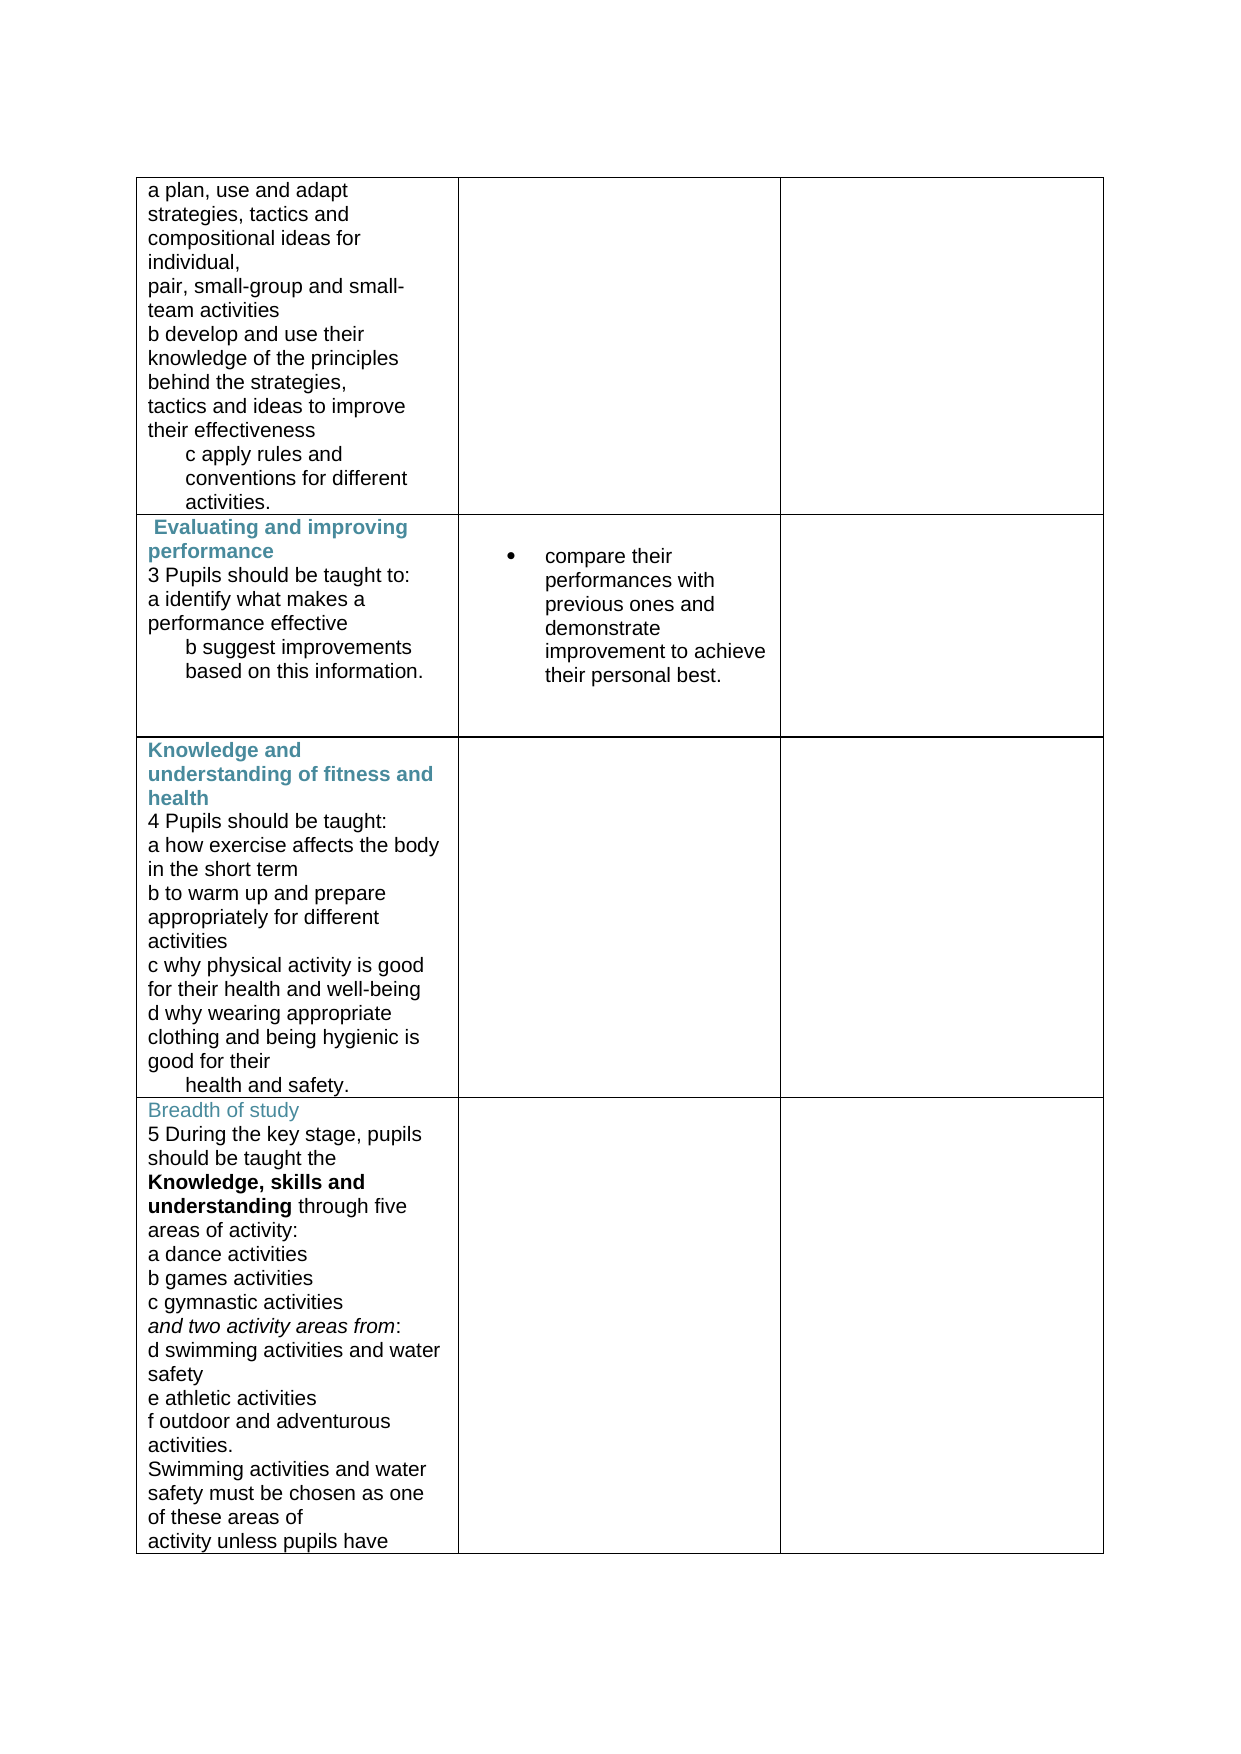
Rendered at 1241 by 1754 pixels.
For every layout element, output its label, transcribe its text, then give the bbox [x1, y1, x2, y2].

table_cell [781, 178, 1103, 514]
table_cell [459, 178, 780, 514]
table_cell [459, 1098, 780, 1553]
table_cell compare their performances with previous ones and demonstrate improvement to achieve their personal best. [459, 515, 780, 736]
table_cell [781, 515, 1103, 736]
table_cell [137, 1098, 458, 1553]
table_cell [781, 738, 1103, 1097]
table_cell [137, 178, 458, 514]
table_cell Evaluating and improving performance 3 Pupils should be taught to: a identify what makes a performance effective b suggest improvements based on this information. [137, 515, 458, 736]
table_cell Knowledge and understanding of fitness and health 4 Pupils should be taught: a how exercise affects the body in the short term b to warm up and prepare appropriately for different activities c why physical activity is good for their health and well-being d why wearing appropriate clothing and being hygienic is good for their health and safety. [137, 738, 458, 1097]
table_cell [781, 1098, 1103, 1553]
table_cell [459, 738, 780, 1097]
